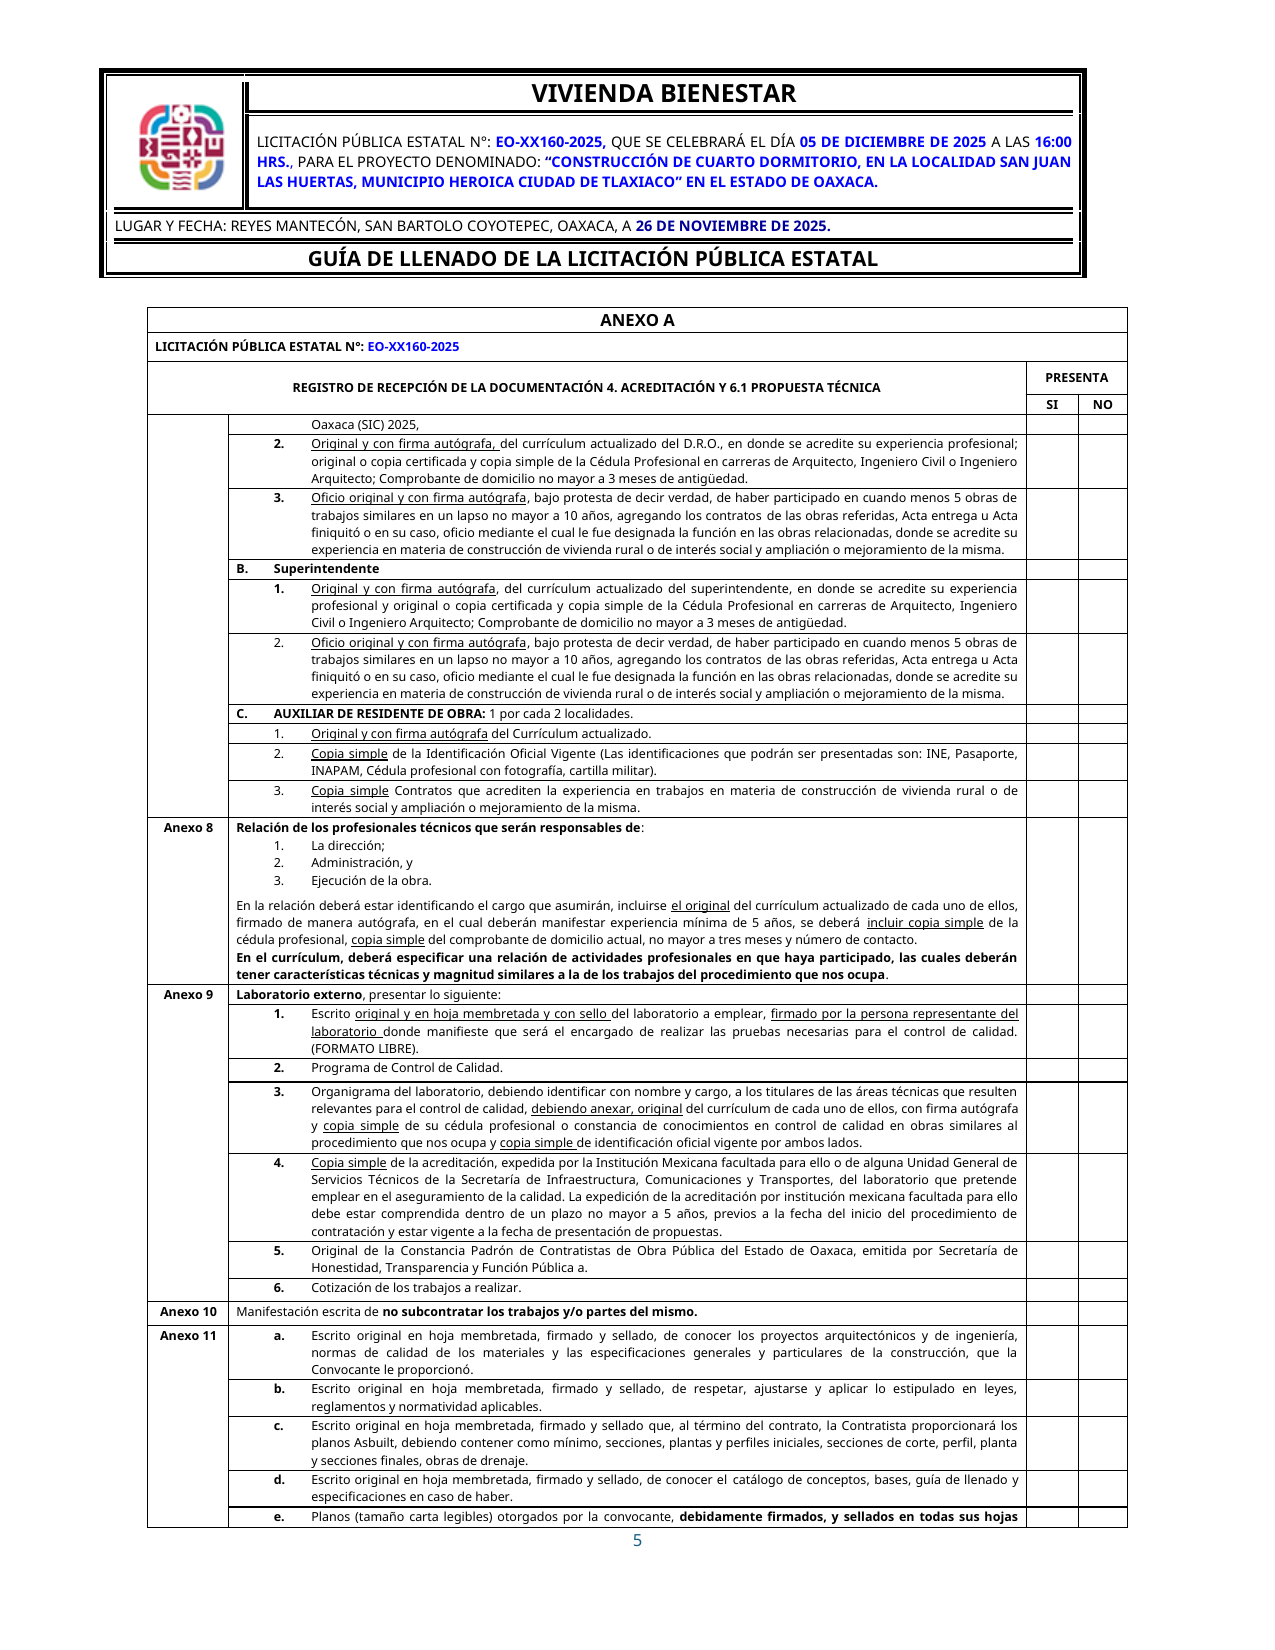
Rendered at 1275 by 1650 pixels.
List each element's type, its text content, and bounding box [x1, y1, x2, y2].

table_cell Laboratorio externo, presentar lo siguiente: [229, 985, 1026, 1004]
table_cell [1079, 1242, 1127, 1277]
table_cell [1027, 1302, 1078, 1325]
table_cell [1079, 1380, 1127, 1416]
table_header ANEXO A [148, 308, 1127, 332]
table_cell Anexo 10 [148, 1302, 228, 1325]
table_cell [1079, 781, 1127, 817]
table_cell [1079, 1417, 1127, 1469]
table_cell LICITACIÓN PÚBLICA ESTATAL N°: EO-XX160-2025 [148, 333, 1127, 361]
table_cell [1079, 1059, 1127, 1081]
table_cell Original y con firma autógrafa, del currículum actualizado del superintendente, en donde se acredite su experiencia profesional y original o copia certificada y copia simple de la Cédula Profesional en carreras de Arquitecto, Ingeniero Civil o Ingeniero Arquitecto; Comprobante de domicilio no mayor a 3 meses de antigüedad. [229, 580, 1026, 632]
table_cell [1027, 724, 1078, 743]
table_cell Superintendente [229, 560, 1026, 578]
table_cell Original y con firma autógrafa del Currículum actualizado. [229, 724, 1026, 743]
table_cell [1079, 435, 1127, 488]
table_cell [1027, 1417, 1078, 1469]
table_cell PRESENTA [1027, 362, 1127, 394]
table_cell Anexo 8 [148, 818, 228, 984]
table_cell Escrito original en hoja membretada, firmado y sellado, de conocer los proyectos arquitectónicos y de ingeniería, normas de calidad de los materiales y las especificaciones generales y particulares de la construcción, que la Convocante le proporcionó. [229, 1326, 1026, 1379]
table_cell Escrito original en hoja membretada, firmado y sellado, de conocer el catálogo de conceptos, bases, guía de llenado y especificaciones en caso de haber. [229, 1471, 1026, 1506]
table_cell Cotización de los trabajos a realizar. [229, 1279, 1026, 1301]
table_cell [1079, 1005, 1127, 1058]
table_cell Manifestación escrita de no subcontratar los trabajos y/o partes del mismo. [229, 1302, 1026, 1325]
table_cell [1079, 1083, 1127, 1152]
table_cell [1079, 1326, 1127, 1379]
table_cell [1027, 1005, 1078, 1058]
table_cell [1027, 1242, 1078, 1277]
table_cell Escrito original en hoja membretada, firmado y sellado, de respetar, ajustarse y aplicar lo estipulado en leyes, reglamentos y normatividad aplicables. [229, 1380, 1026, 1416]
table_cell [1079, 818, 1127, 984]
table_cell [1079, 705, 1127, 723]
table_cell [1079, 1154, 1127, 1241]
picture [128, 97, 235, 196]
table_cell [1079, 1471, 1127, 1506]
table_cell [1027, 580, 1078, 632]
table_cell Oficio original y con firma autógrafa, bajo protesta de decir verdad, de haber participado en cuando menos 5 obras de trabajos similares en un lapso no mayor a 10 años, agregando los contratos de las obras referidas, Acta entrega u Acta finiquitó o en su caso, oficio mediante el cual le fue designada la función en las obras relacionadas, donde se acredite su experiencia en materia de construcción de vivienda rural o de interés social y ampliación o mejoramiento de la misma. [229, 489, 1026, 559]
table_cell [1027, 1083, 1078, 1152]
table_cell [1027, 1279, 1078, 1301]
table_cell Programa de Control de Calidad. [229, 1059, 1026, 1081]
table_cell [1027, 818, 1078, 984]
table_cell Organigrama del laboratorio, debiendo identificar con nombre y cargo, a los titulares de las áreas técnicas que resulten relevantes para el control de calidad, debiendo anexar, original del currículum de cada uno de ellos, con firma autógrafa y copia simple de su cédula profesional o constancia de conocimientos en control de calidad en obras similares al procedimiento que nos ocupa y copia simple de identificación oficial vigente por ambos lados. [229, 1083, 1026, 1152]
table_cell [1079, 1508, 1127, 1527]
table_cell [1079, 560, 1127, 578]
table_cell [1079, 489, 1127, 559]
table_cell Anexo 9 [148, 985, 228, 1301]
table_cell [1027, 1471, 1078, 1506]
table_cell Relación de los profesionales técnicos que serán responsables de: La dirección; Administración, y Ejecución de la obra. En la relación deberá estar identificando el cargo que asumirán, incluirse el original del currículum actualizado de cada uno de ellos, firmado de manera autógrafa, en el cual deberán manifestar experiencia mínima de 5 años, se deberá incluir copia simple de la cédula profesional, copia simple del comprobante de domicilio actual, no mayor a tres meses y número de contacto. En el currículum, deberá especificar una relación de actividades profesionales en que haya participado, las cuales deberán tener características técnicas y magnitud similares a la de los trabajos del procedimiento que nos ocupa. [229, 818, 1026, 984]
table_cell Planos (tamaño carta legibles) otorgados por la convocante, debidamente firmados, y sellados en todas sus hojas útiles. [229, 1508, 1026, 1527]
table_cell [1027, 744, 1078, 780]
table_cell [1027, 1326, 1078, 1379]
table_cell Copia simple de la Identificación Oficial Vigente (Las identificaciones que podrán ser presentadas son: INE, Pasaporte, INAPAM, Cédula profesional con fotografía, cartilla militar). [229, 744, 1026, 780]
table_cell [1027, 435, 1078, 488]
table_cell REGISTRO DE RECEPCIÓN DE LA DOCUMENTACIÓN 4. ACREDITACIÓN Y 6.1 PROPUESTA TÉCNICA [148, 362, 1026, 414]
table_cell [1027, 1508, 1078, 1527]
table_cell Anexo 11 [148, 1326, 228, 1527]
table_cell [1027, 634, 1078, 703]
table_cell [1027, 1154, 1078, 1241]
table_cell [1027, 781, 1078, 817]
table_cell [1079, 634, 1127, 703]
table_cell Copia simple Contratos que acrediten la experiencia en trabajos en materia de construcción de vivienda rural o de interés social y ampliación o mejoramiento de la misma. [229, 781, 1026, 817]
table_cell Oficio original y con firma autógrafa, bajo protesta de decir verdad, de haber participado en cuando menos 5 obras de trabajos similares en un lapso no mayor a 10 años, agregando los contratos de las obras referidas, Acta entrega u Acta finiquitó o en su caso, oficio mediante el cual le fue designada la función en las obras relacionadas, donde se acredite su experiencia en materia de construcción de vivienda rural o de interés social y ampliación o mejoramiento de la misma. [229, 634, 1026, 703]
table_cell Escrito original en hoja membretada, firmado y sellado que, al término del contrato, la Contratista proporcionará los planos Asbuilt, debiendo contener como mínimo, secciones, plantas y perfiles iniciales, secciones de corte, perfil, planta y secciones finales, obras de drenaje. [229, 1417, 1026, 1469]
table_cell [1027, 560, 1078, 578]
table_cell [1079, 415, 1127, 434]
table_cell [1027, 1380, 1078, 1416]
table_cell [1027, 489, 1078, 559]
table_cell [1079, 580, 1127, 632]
table_cell NO [1079, 395, 1127, 414]
table_cell AUXILIAR DE RESIDENTE DE OBRA: 1 por cada 2 localidades. [229, 705, 1026, 723]
table_cell [1079, 724, 1127, 743]
table_cell [1027, 1059, 1078, 1081]
table_cell [1027, 985, 1078, 1004]
table_cell [1027, 705, 1078, 723]
table_cell [1079, 1302, 1127, 1325]
table_cell Escrito original y en hoja membretada y con sello del laboratorio a emplear, firmado por la persona representante del laboratorio donde manifieste que será el encargado de realizar las pruebas necesarias para el control de calidad. (FORMATO LIBRE). [229, 1005, 1026, 1058]
table_cell Copia simple de la acreditación, expedida por la Institución Mexicana facultada para ello o de alguna Unidad General de Servicios Técnicos de la Secretaría de Infraestructura, Comunicaciones y Transportes, del laboratorio que pretende emplear en el aseguramiento de la calidad. La expedición de la acreditación por institución mexicana facultada para ello debe estar comprendida dentro de un plazo no mayor a 5 años, previos a la fecha del inicio del procedimiento de contratación y estar vigente a la fecha de presentación de propuestas. [229, 1154, 1026, 1241]
table_cell [1079, 744, 1127, 780]
table_cell [1027, 415, 1078, 434]
table_cell Original de la Constancia Padrón de Contratistas de Obra Pública del Estado de Oaxaca, emitida por Secretaría de Honestidad, Transparencia y Función Pública a. [229, 1242, 1026, 1277]
table_cell [1079, 985, 1127, 1004]
table_cell Original y con firma autógrafa, del currículum actualizado del D.R.O., en donde se acredite su experiencia profesional; original o copia certificada y copia simple de la Cédula Profesional en carreras de Arquitecto, Ingeniero Civil o Ingeniero Arquitecto; Comprobante de domicilio no mayor a 3 meses de antigüedad. [229, 435, 1026, 488]
table_cell [1079, 1279, 1127, 1301]
table_cell SI [1027, 395, 1078, 414]
